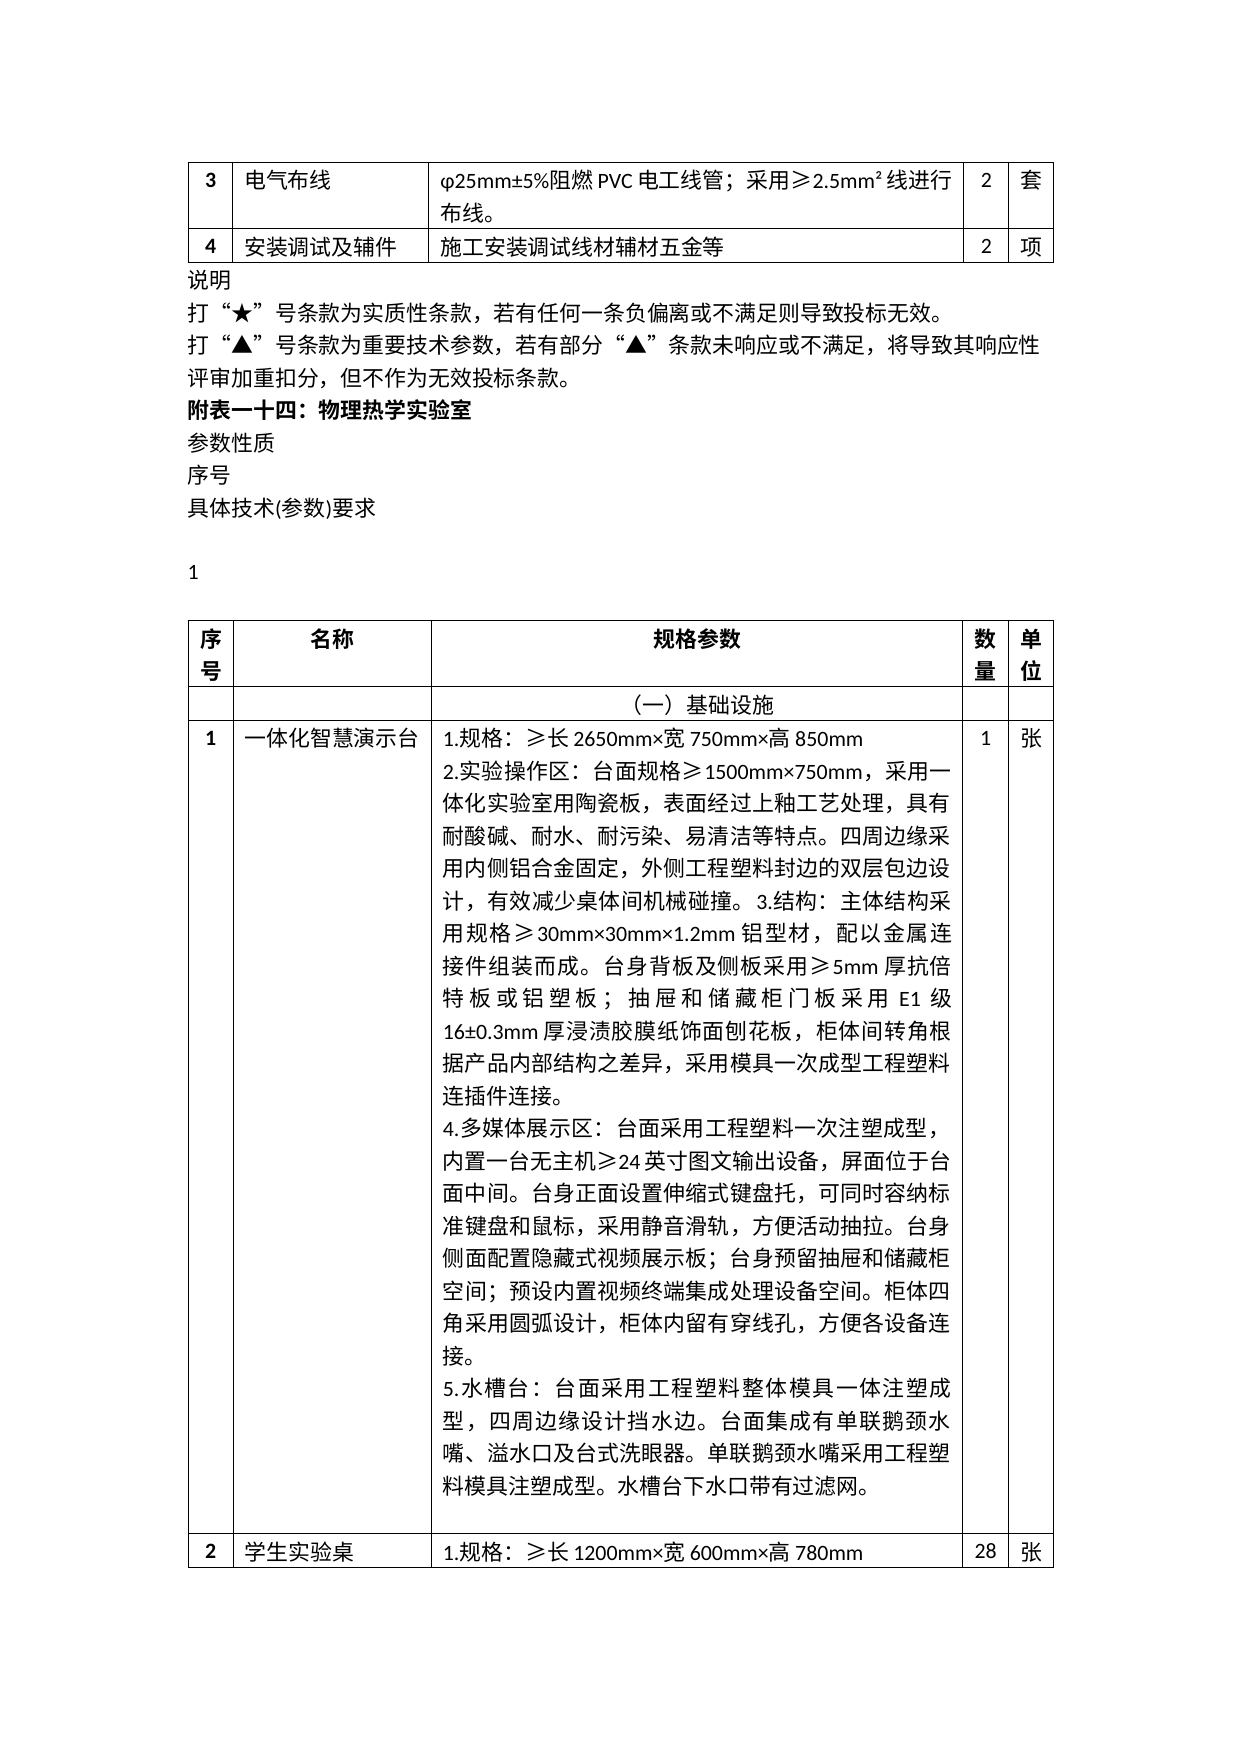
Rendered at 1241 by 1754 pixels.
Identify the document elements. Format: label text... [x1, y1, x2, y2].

text 附表一十四：物理热学实验室 [187, 393, 1053, 425]
